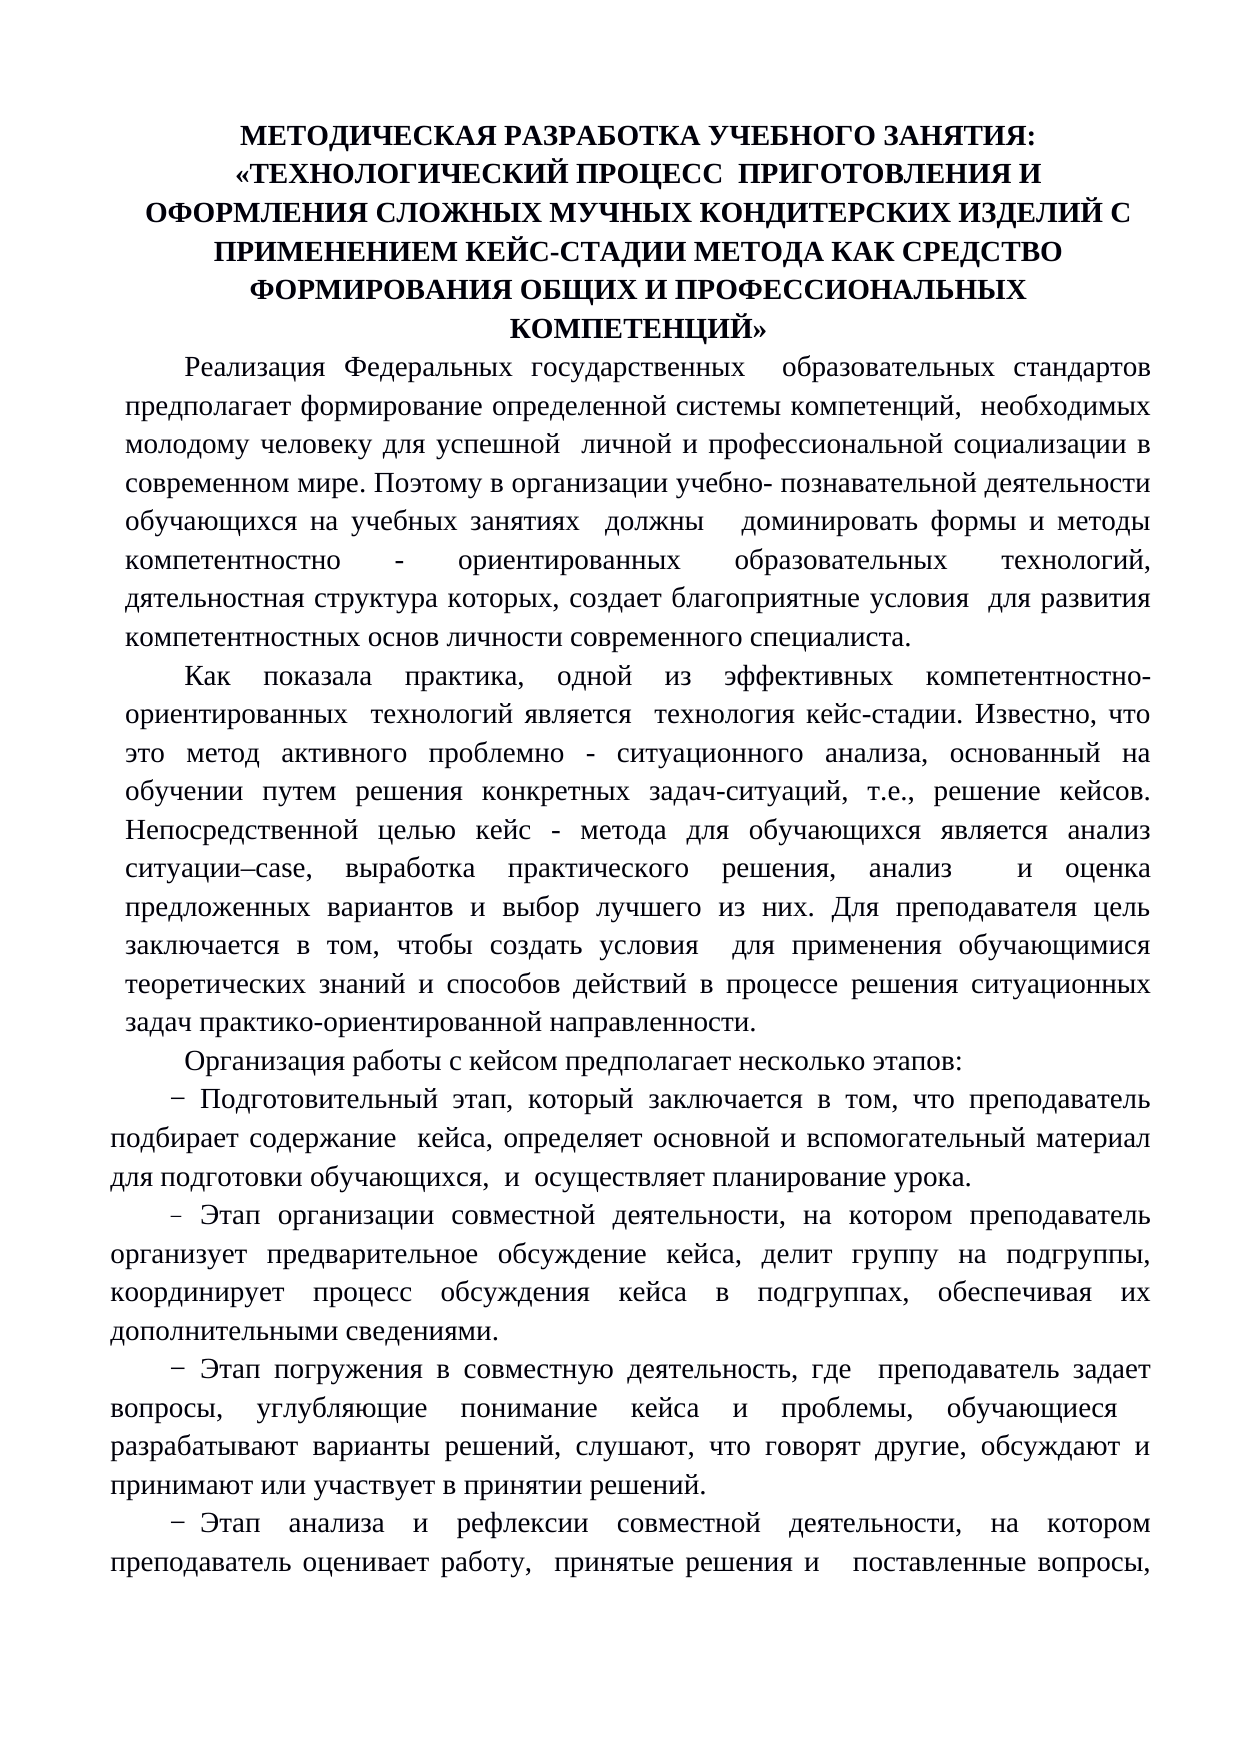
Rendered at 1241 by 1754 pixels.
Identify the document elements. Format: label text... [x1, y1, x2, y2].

list Подготовительный этап, который заключается в том, что преподаватель подбирает содержание кейса, определяет основной и вспомогательный материал для подготовки обучающихся, и осуществляет планирование урока. [110, 1082, 1152, 1192]
text МЕТОДИЧЕСКАЯ РАЗРАБОТКА УЧЕБНОГО ЗАНЯТИЯ: «ТЕХНОЛОГИЧЕСКИЙ ПРОЦЕСС ПРИГОТОВЛЕНИЯ И ОФОРМЛЕНИЯ СЛОЖНЫХ МУЧНЫХ КОНДИТЕРСКИХ ИЗДЕЛИЙ С ПРИМЕНЕНИЕМ КЕЙС-СТАДИИ МЕТОДА КАК СРЕДСТВО ФОРМИРОВАНИЯ ОБЩИХ И ПРОФЕССИОНАЛЬНЫХ КОМПЕТЕНЦИЙ» [125, 118, 1152, 344]
text Реализация Федеральных государственных образовательных стандартов предполагает формирование определенной системы компетенций, необходимых молодому человеку для успешной личной и профессиональной социализации в современном мире. Поэтому в организации учебно- познавательной деятельности обучающихся на учебных занятиях должны доминировать формы и методы компетентностно - ориентированных образовательных технологий, дятельностная структура которых, создает благоприятные условия для развития компетентностных основ личности современного специалиста. [125, 349, 1152, 653]
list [110, 1506, 1152, 1578]
text Организация работы с кейсом предполагает несколько этапов: [125, 1043, 1152, 1077]
text Как показала практика, одной из эффективных компетентностно- ориентированных технологий является технология кейс-стадии. Известно, что это метод активного проблемно - ситуационного анализа, основанный на обучении путем решения конкретных задач-ситуаций, т.е., решение кейсов. Непосредственной целью кейс - метода для обучающихся является анализ ситуации–case, выработка практического решения, анализ и оценка предложенных вариантов и выбор лучшего из них. Для преподавателя цель заключается в том, чтобы создать условия для применения обучающимися теоретических знаний и способов действий в процессе решения ситуационных задач практико-ориентированной направленности. [125, 658, 1152, 1038]
list Этап организации совместной деятельности, на котором преподаватель организует предварительное обсуждение кейса, делит группу на подгруппы, координирует процесс обсуждения кейса в подгруппах, обеспечивая их дополнительными сведениями. [110, 1197, 1152, 1346]
list Этап погружения в совместную деятельность, где преподаватель задает вопросы, углубляющие понимание кейса и проблемы, обучающиеся разрабатывают варианты решений, слушают, что говорят другие, обсуждают и принимают или участвует в принятии решений. [110, 1351, 1152, 1501]
